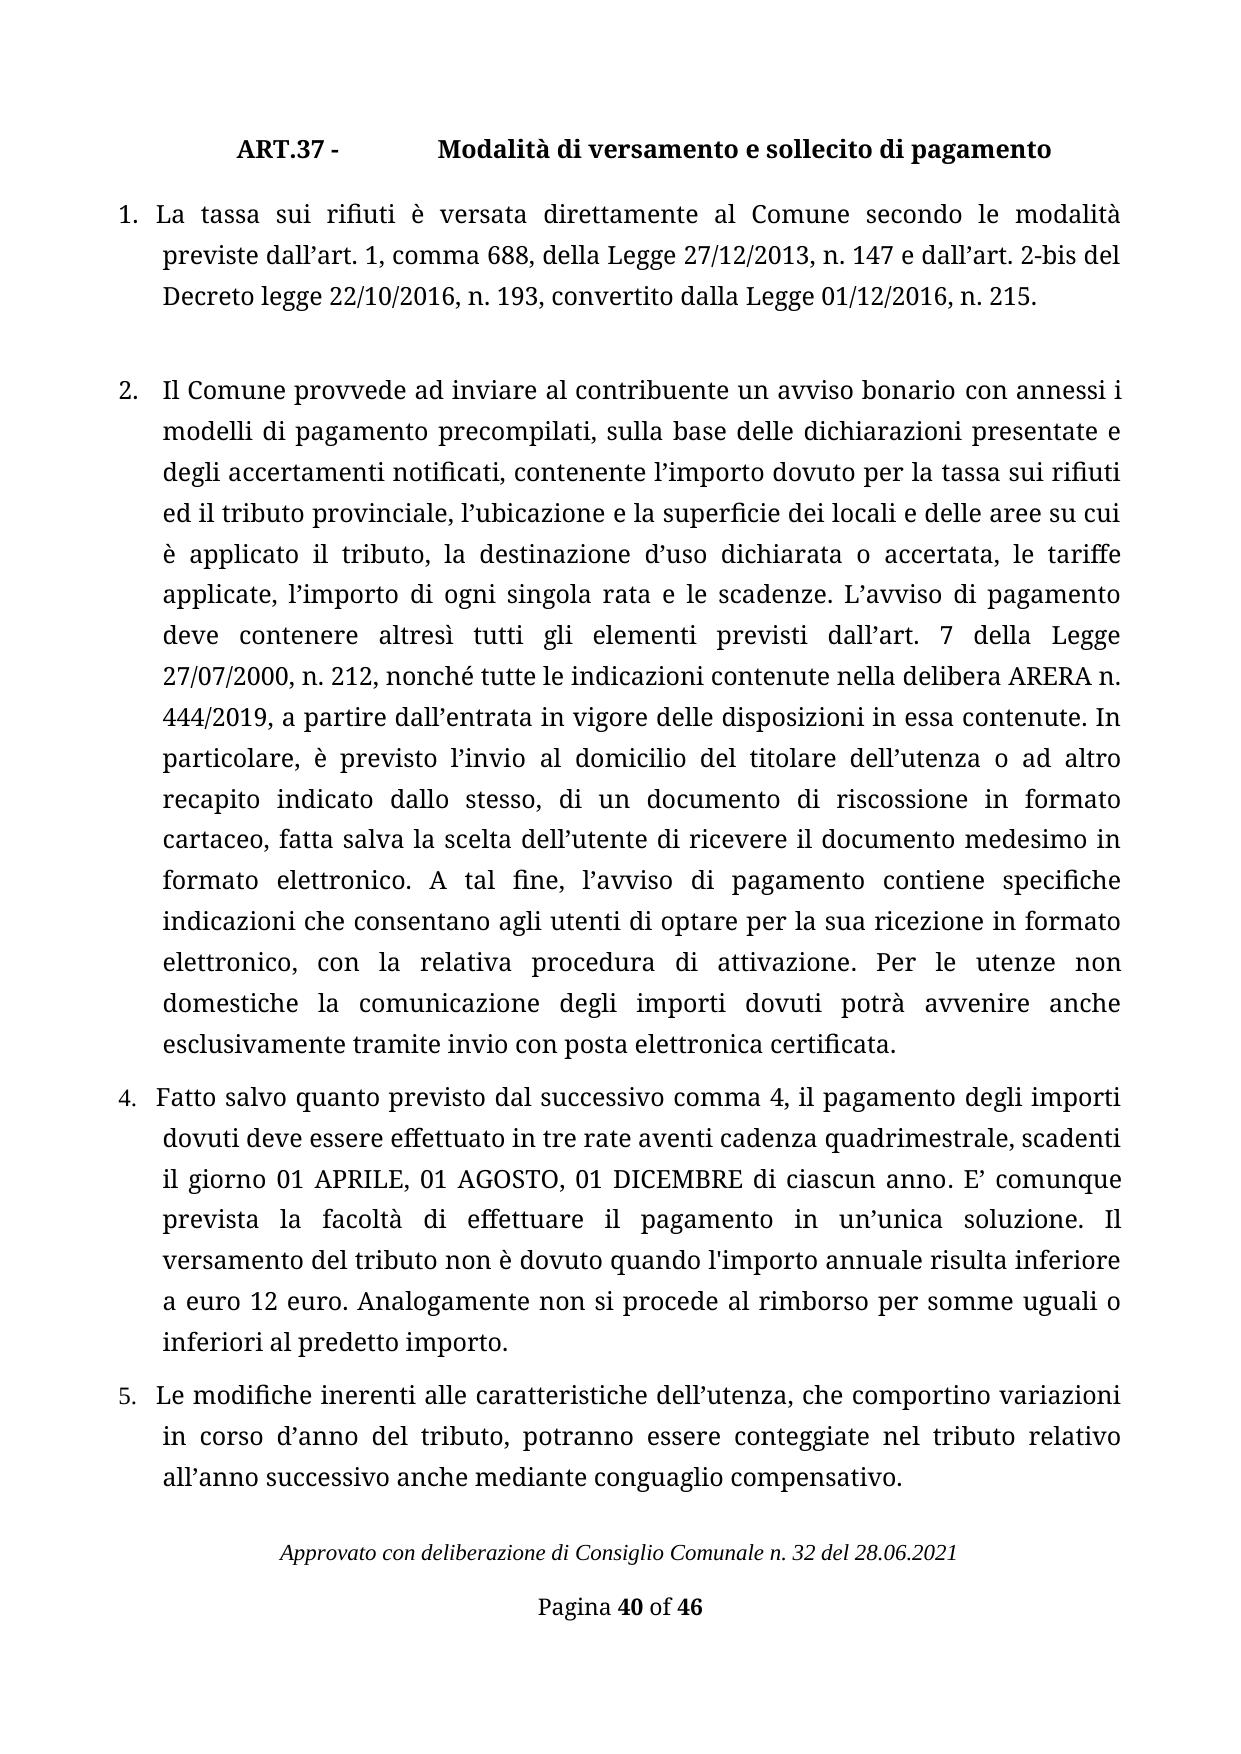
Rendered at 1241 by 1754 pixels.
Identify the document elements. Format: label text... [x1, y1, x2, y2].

list La tassa sui rifiuti è versata direttamente al Comune secondo le modalità previste dall’art. 1, comma 688, della Legge 27/12/2013, n. 147 e dall’art. 2-bis del Decreto legge 22/10/2016, n. 193, convertito dalla Legge 01/12/2016, n. 215. [118, 197, 1122, 313]
list Le modifiche inerenti alle caratteristiche dell’utenza, che comportino variazioni in corso d’anno del tributo, potranno essere conteggiate nel tributo relativo all’anno successivo anche mediante conguaglio compensativo. [118, 1378, 1122, 1494]
list Fatto salvo quanto previsto dal successivo comma 4, il pagamento degli importi dovuti deve essere effettuato in tre rate aventi cadenza quadrimestrale, scadenti il giorno 01 APRILE, 01 AGOSTO, 01 DICEMBRE di ciascun anno. E’ comunque prevista la facoltà di effettuare il pagamento in un’unica soluzione. Il versamento del tributo non è dovuto quando l'importo annuale risulta inferiore a euro 12 euro. Analogamente non si procede al rimborso per somme uguali o inferiori al predetto importo. [118, 1080, 1122, 1359]
list Il Comune provvede ad inviare al contribuente un avviso bonario con annessi i modelli di pagamento precompilati, sulla base delle dichiarazioni presentate e degli accertamenti notificati, contenente l’importo dovuto per la tassa sui rifiuti ed il tributo provinciale, l’ubicazione e la superficie dei locali e delle aree su cui è applicato il tributo, la destinazione d’uso dichiarata o accertata, le tariffe applicate, l’importo di ogni singola rata e le scadenze. L’avviso di pagamento deve contenere altresì tutti gli elementi previsti dall’art. 7 della Legge 27/07/2000, n. 212, nonché tutte le indicazioni contenute nella delibera ARERA n. 444/2019, a partire dall’entrata in vigore delle disposizioni in essa contenute. In particolare, è previsto l’invio al domicilio del titolare dell’utenza o ad altro recapito indicato dallo stesso, di un documento di riscossione in formato cartaceo, fatta salva la scelta dell’utente di ricevere il documento medesimo in formato elettronico. A tal fine, l’avviso di pagamento contiene specifiche indicazioni che consentano agli utenti di optare per la sua ricezione in formato elettronico, con la relativa procedura di attivazione. Per le utenze non domestiche la comunicazione degli importi dovuti potrà avvenire anche esclusivamente tramite invio con posta elettronica certificata. [118, 373, 1122, 1060]
subtitle Modalità di versamento e sollecito di pagamento [236, 131, 1122, 165]
